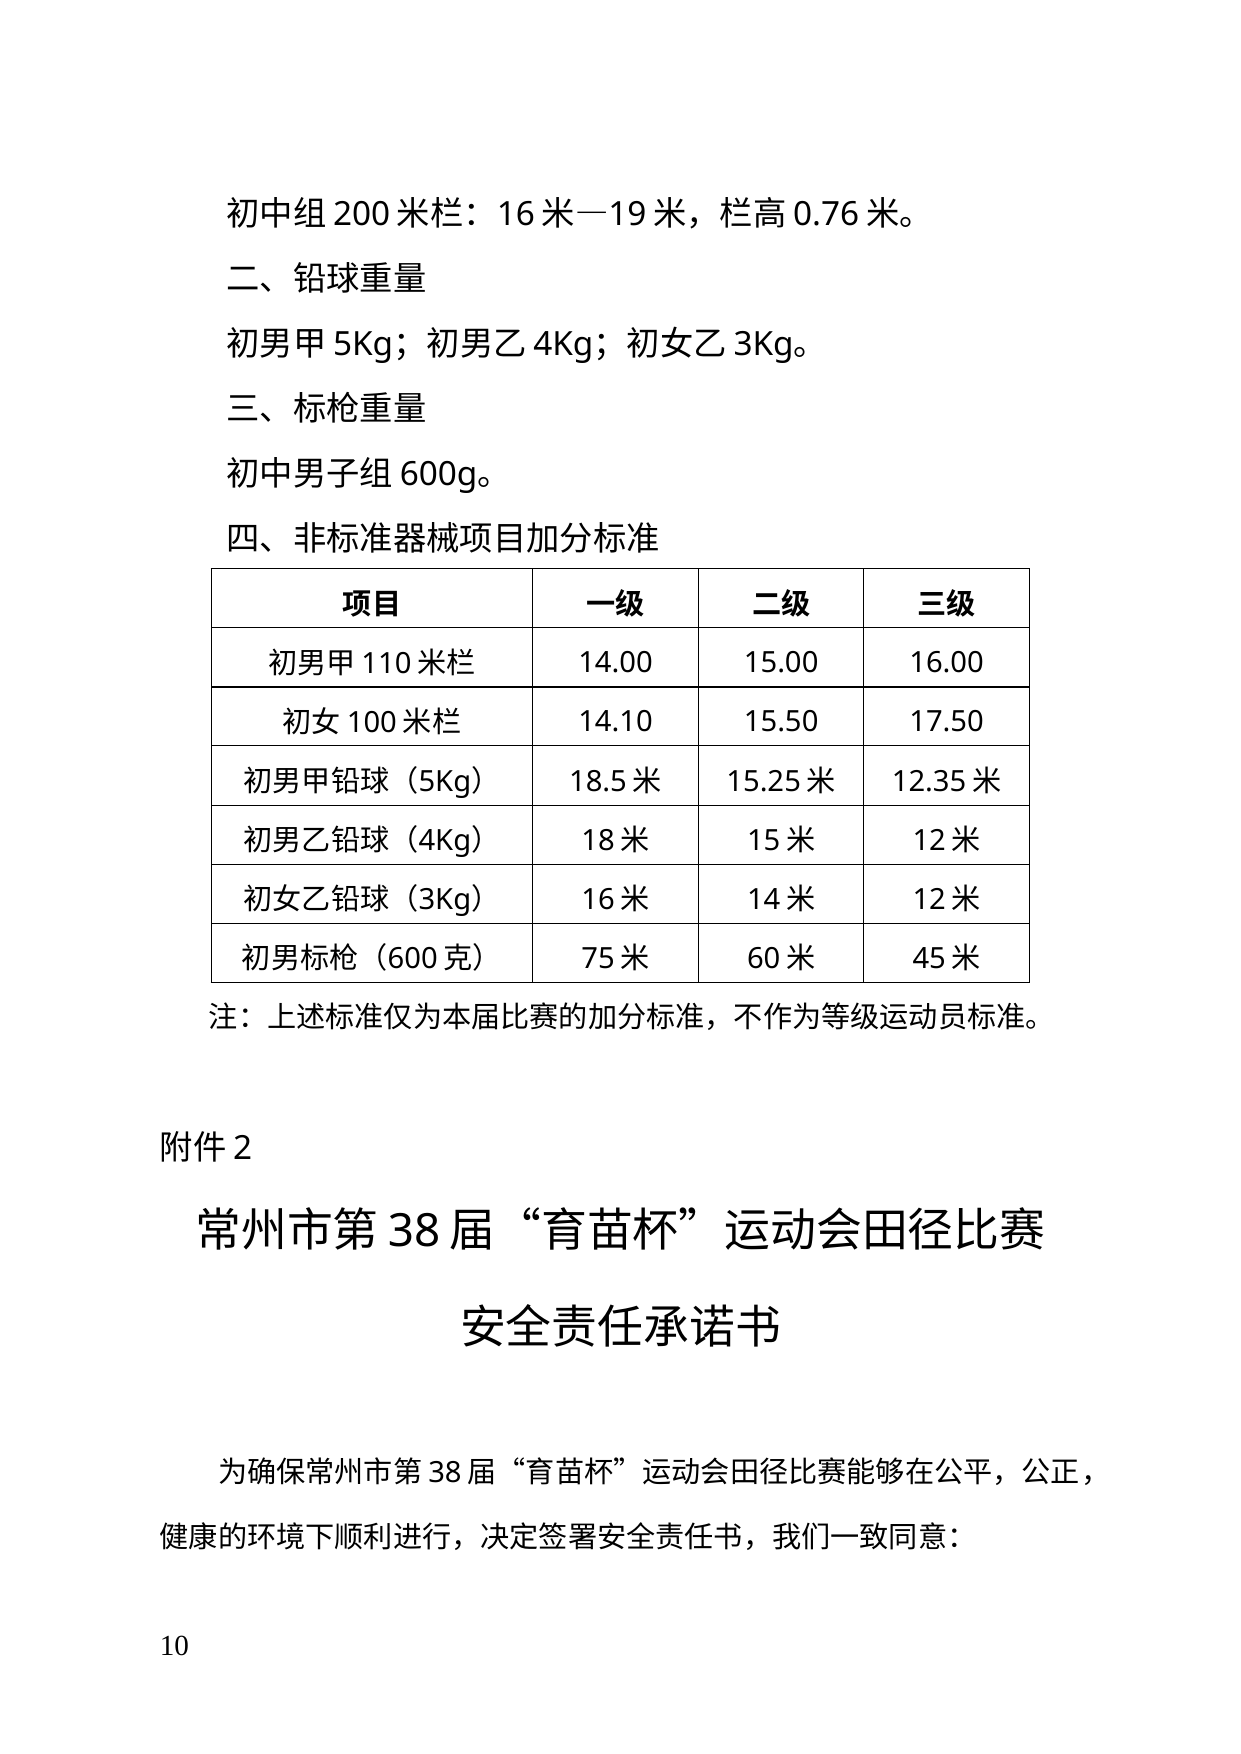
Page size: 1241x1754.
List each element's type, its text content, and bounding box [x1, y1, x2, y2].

table_header 二级 [699, 569, 863, 627]
table_cell 60米 [699, 924, 863, 982]
table_cell 18.5米 [533, 746, 698, 804]
table_cell 14.10 [533, 688, 698, 745]
text 安全责任承诺书 [159, 1275, 1081, 1373]
table_cell 14米 [699, 865, 863, 923]
table_header 一级 [533, 569, 698, 627]
table_cell 15.25米 [699, 746, 863, 804]
table_cell 初男甲110米栏 [212, 628, 532, 686]
table_cell 12.35米 [864, 746, 1029, 804]
table_cell 16米 [533, 865, 698, 923]
table_cell 18米 [533, 806, 698, 863]
text 三、标枪重量 [159, 373, 1081, 438]
text 二、铅球重量 [159, 243, 1081, 308]
text 初男甲5Kg；初男乙4Kg；初女乙3Kg。 [159, 308, 1081, 373]
table_cell 初男甲铅球（5Kg） [212, 746, 532, 804]
table_cell 初女100米栏 [212, 688, 532, 745]
text 附件2 [159, 1113, 1081, 1178]
table_cell 45米 [864, 924, 1029, 982]
table_cell 初女乙铅球（3Kg） [212, 865, 532, 923]
table_cell 75米 [533, 924, 698, 982]
table_cell 12米 [864, 865, 1029, 923]
text 为确保常州市第38届“育苗杯”运动会田径比赛能够在公平，公正，健康的环境下顺利进行，决定签署安全责任书，我们一致同意： [159, 1438, 1081, 1568]
table_cell 初男乙铅球（4Kg） [212, 806, 532, 863]
table_cell 12米 [864, 806, 1029, 863]
table_cell 15.50 [699, 688, 863, 745]
text 注：上述标准仅为本届比赛的加分标准，不作为等级运动员标准。 [159, 983, 1081, 1048]
table_header 三级 [864, 569, 1029, 627]
table_header 项目 [212, 569, 532, 627]
text 四、非标准器械项目加分标准 [159, 503, 1081, 568]
text 常州市第38届“育苗杯”运动会田径比赛 [159, 1178, 1081, 1275]
table_cell 14.00 [533, 628, 698, 686]
table_cell 15米 [699, 806, 863, 863]
table_cell 16.00 [864, 628, 1029, 686]
text 初中男子组600g。 [159, 438, 1081, 503]
table_cell 17.50 [864, 688, 1029, 745]
text 初中组200米栏：16米—19米，栏高0.76米。 [159, 178, 1081, 243]
table_cell 15.00 [699, 628, 863, 686]
table_cell 初男标枪（600克） [212, 924, 532, 982]
